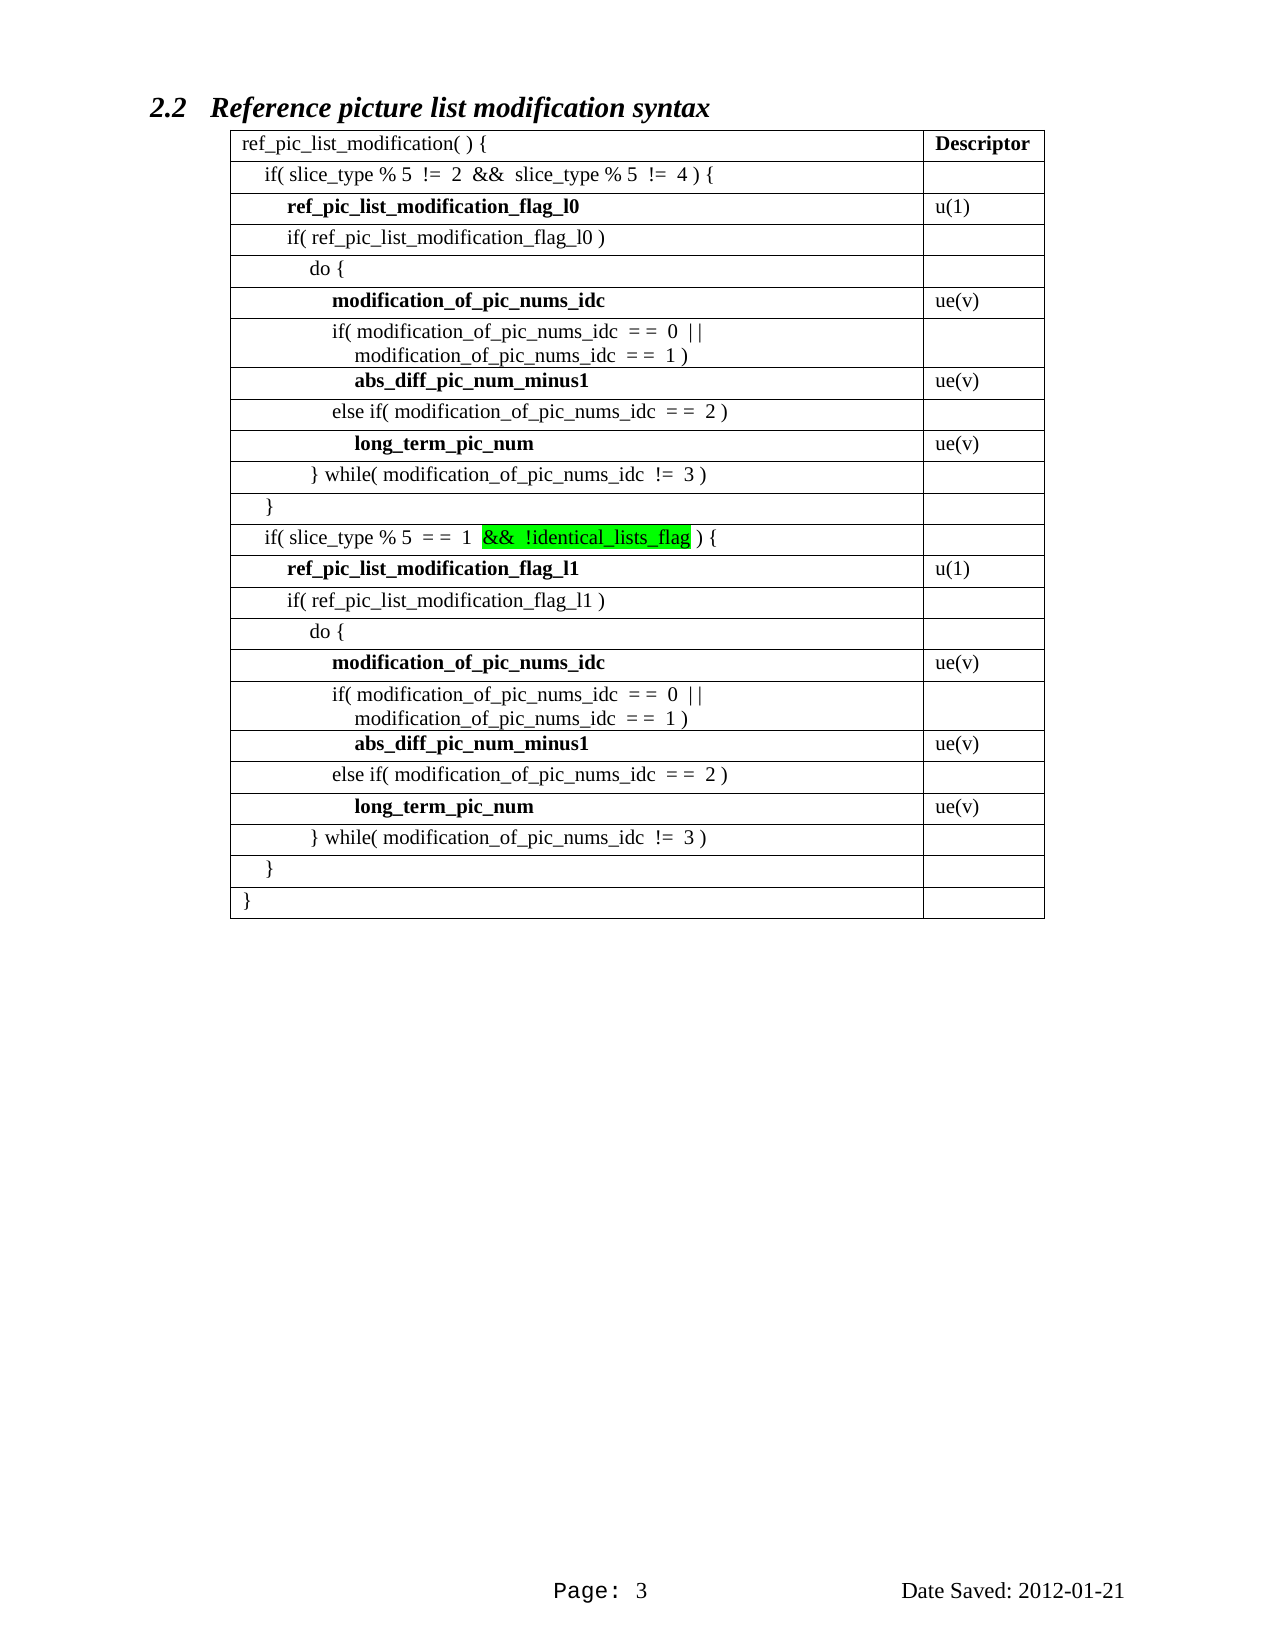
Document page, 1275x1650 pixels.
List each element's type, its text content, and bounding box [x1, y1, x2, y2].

table_cell [924, 319, 1044, 367]
table_cell long_term_pic_num [231, 794, 923, 824]
table_cell abs_diff_pic_num_minus1 [231, 731, 923, 761]
table_cell [924, 225, 1044, 255]
table_cell if( slice_type % 5 != 2 && slice_type % 5 != 4 ) { [231, 162, 923, 192]
table_cell } [231, 888, 923, 918]
table_cell ue(v) [924, 368, 1044, 398]
table_cell [924, 400, 1044, 430]
table_cell [924, 256, 1044, 287]
table_header ref_pic_list_modification( ) { [231, 131, 923, 161]
table_cell do { [231, 619, 923, 649]
table_cell ue(v) [924, 650, 1044, 681]
table_cell } while( modification_of_pic_nums_idc != 3 ) [231, 462, 923, 492]
table_cell [924, 588, 1044, 618]
table_cell [924, 856, 1044, 887]
table_cell ue(v) [924, 288, 1044, 318]
table_cell } [231, 494, 923, 524]
table_cell [924, 525, 1044, 555]
table_header Descriptor [924, 131, 1044, 161]
table_cell else if( modification_of_pic_nums_idc = = 2 ) [231, 762, 923, 792]
table_cell abs_diff_pic_num_minus1 [231, 368, 923, 398]
table_cell if( modification_of_pic_nums_idc = = 0 | | modification_of_pic_nums_idc = = 1 ) [231, 682, 923, 730]
table_cell ref_pic_list_modification_flag_l0 [231, 194, 923, 224]
table_cell [924, 825, 1044, 855]
table_cell u(1) [924, 194, 1044, 224]
table_cell modification_of_pic_nums_idc [231, 288, 923, 318]
table_cell ue(v) [924, 794, 1044, 824]
table_cell [924, 462, 1044, 492]
table_cell ue(v) [924, 731, 1044, 761]
table_cell ue(v) [924, 431, 1044, 461]
table_cell long_term_pic_num [231, 431, 923, 461]
table_cell [924, 682, 1044, 730]
table_cell else if( modification_of_pic_nums_idc = = 2 ) [231, 400, 923, 430]
table_cell [924, 494, 1044, 524]
table_cell modification_of_pic_nums_idc [231, 650, 923, 681]
table_cell u(1) [924, 556, 1044, 587]
subtitle Reference picture list modification syntax [150, 90, 1125, 123]
table_cell [924, 762, 1044, 792]
table_cell [924, 619, 1044, 649]
table_cell do { [231, 256, 923, 287]
table_cell if( modification_of_pic_nums_idc = = 0 | | modification_of_pic_nums_idc = = 1 ) [231, 319, 923, 367]
table_cell if( slice_type % 5 = = 1 && !identical_lists_flag ) { [231, 525, 923, 555]
table_cell if( ref_pic_list_modification_flag_l1 ) [231, 588, 923, 618]
table_cell ref_pic_list_modification_flag_l1 [231, 556, 923, 587]
table_cell [924, 162, 1044, 192]
table_cell [924, 888, 1044, 918]
table_cell if( ref_pic_list_modification_flag_l0 ) [231, 225, 923, 255]
table_cell } [231, 856, 923, 887]
table_cell } while( modification_of_pic_nums_idc != 3 ) [231, 825, 923, 855]
